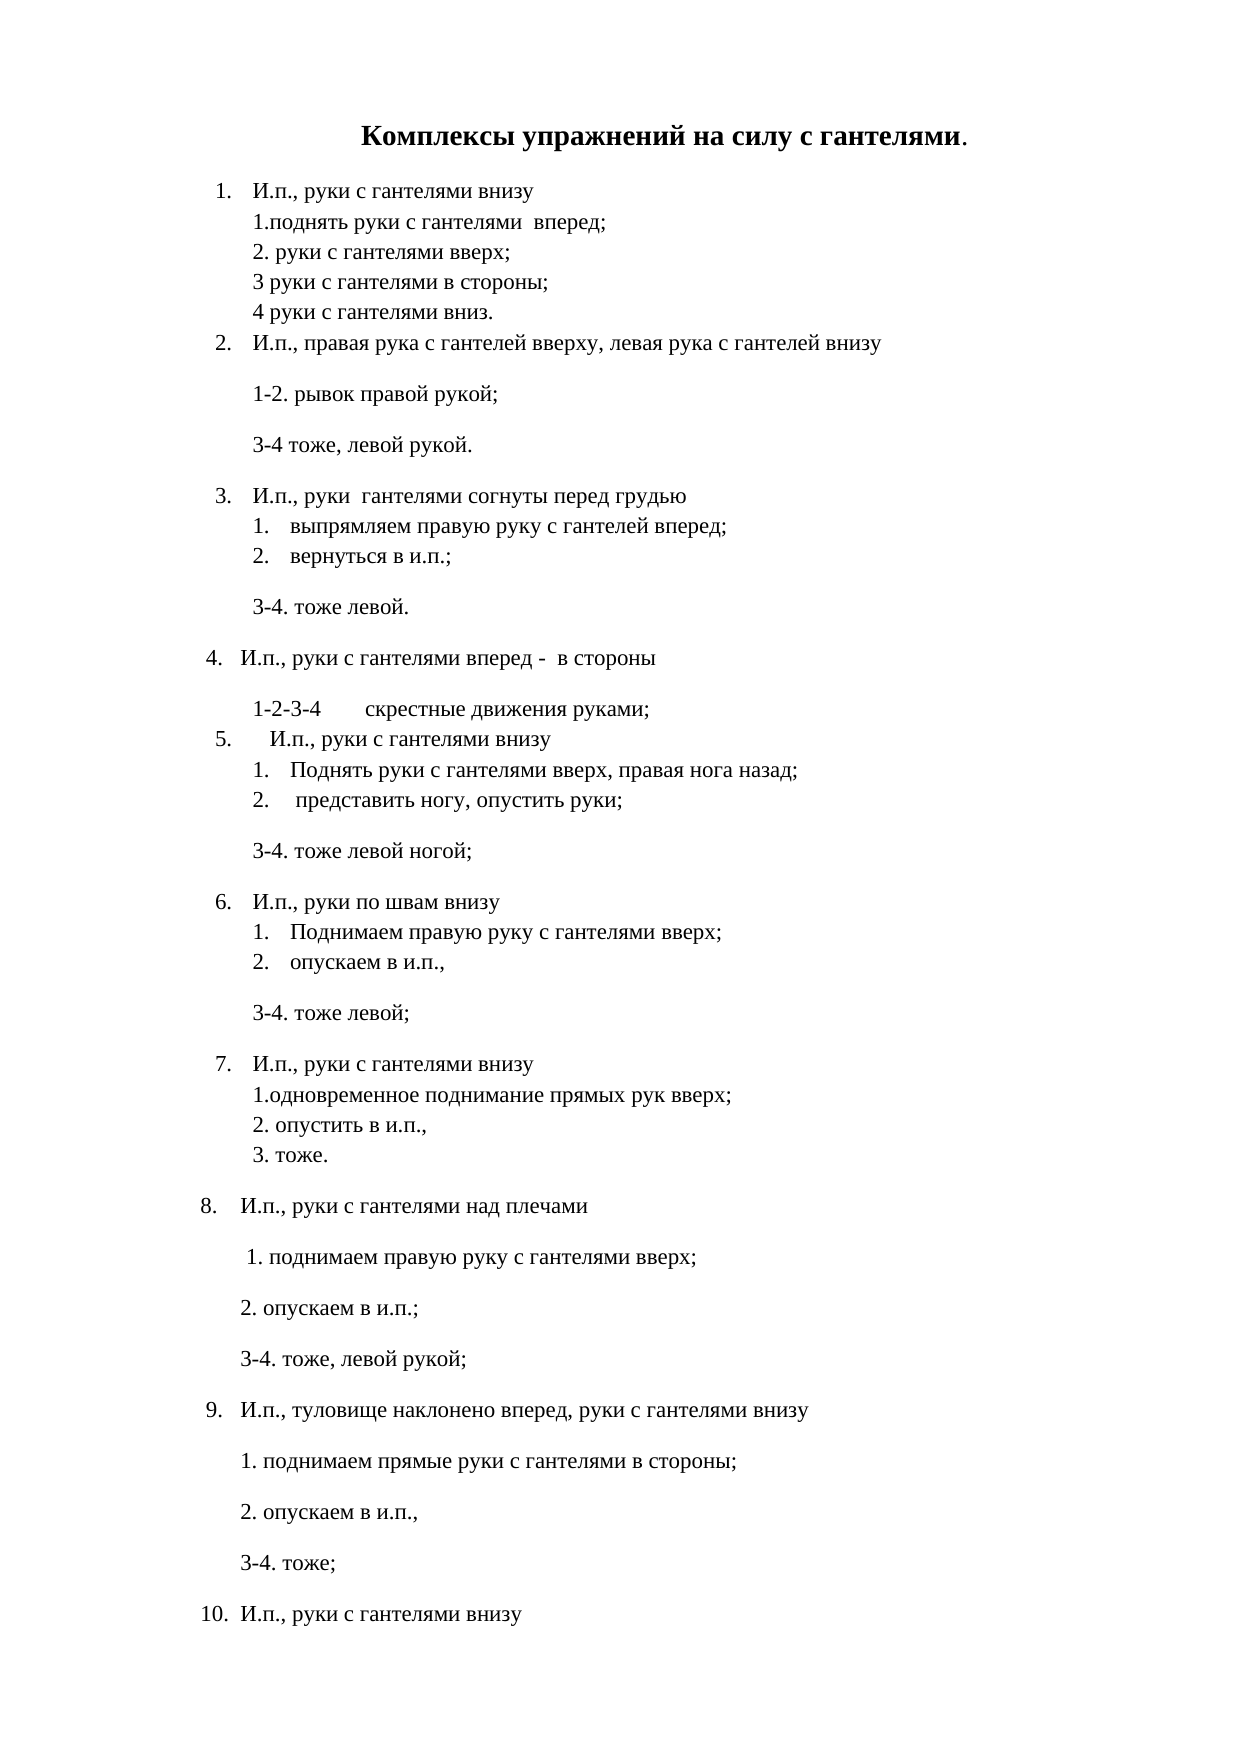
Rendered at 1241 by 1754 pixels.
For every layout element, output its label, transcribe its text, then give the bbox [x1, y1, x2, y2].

list И.п., правая рука с гантелей вверху, левая рука с гантелей внизу [215, 328, 1152, 355]
list представить ногу, опустить руки; [252, 786, 1152, 812]
text 4. И.п., руки с гантелями вперед - в стороны [177, 644, 1152, 671]
text 8. И.п., руки с гантелями над плечами [177, 1192, 1152, 1218]
text 2. опускаем в и.п.; [177, 1294, 1152, 1321]
list вернуться в и.п.; [252, 542, 1152, 568]
list Поднять руки с гантелями вверх, правая нога назад; [252, 756, 1152, 782]
list И.п., руки гантелями согнуты перед грудью [215, 482, 1152, 508]
list выпрямляем правую руку с гантелей вперед; [252, 512, 1152, 538]
list И.п., руки с гантелями внизу [215, 1050, 1152, 1077]
text 3-4. тоже левой ногой; [252, 837, 1152, 863]
list 3 руки с гантелями в стороны; [252, 268, 1152, 294]
text 2. опускаем в и.п., [177, 1498, 1152, 1525]
list И.п., руки по швам внизу [215, 888, 1152, 914]
text 1. поднимаем правую руку с гантелями вверх; [177, 1243, 1152, 1269]
text 3-4. тоже левой. [252, 593, 1152, 619]
list скрестные движения руками; [252, 695, 1152, 722]
list И.п., руки с гантелями внизу [215, 177, 1152, 204]
text 1. поднимаем прямые руки с гантелями в стороны; [177, 1447, 1152, 1474]
list И.п., руки с гантелями внизу [215, 725, 1152, 752]
list Поднимаем правую руку с гантелями вверх; [252, 918, 1152, 944]
list опускаем в и.п., [252, 948, 1152, 975]
list 2. руки с гантелями вверх; [252, 238, 1152, 264]
text 3-4. тоже левой; [252, 999, 1152, 1026]
list 1.поднять руки с гантелями вперед; [252, 208, 1152, 234]
list 1.одновременное поднимание прямых рук вверх; [252, 1081, 1152, 1107]
text 10. И.п., руки с гантелями внизу [177, 1600, 1152, 1627]
text Комплексы упражнений на силу с гантелями. [177, 118, 1152, 152]
text 3-4 тоже, левой рукой. [252, 431, 1152, 457]
text 9. И.п., туловище наклонено вперед, руки с гантелями внизу [177, 1396, 1152, 1423]
list 4 руки с гантелями вниз. [252, 298, 1152, 325]
text 3-4. тоже, левой рукой; [177, 1345, 1152, 1372]
text 3-4. тоже; [177, 1549, 1152, 1576]
list 3. тоже. [252, 1141, 1152, 1167]
text 1-2. рывок правой рукой; [252, 379, 1152, 406]
list 2. опустить в и.п., [252, 1111, 1152, 1137]
